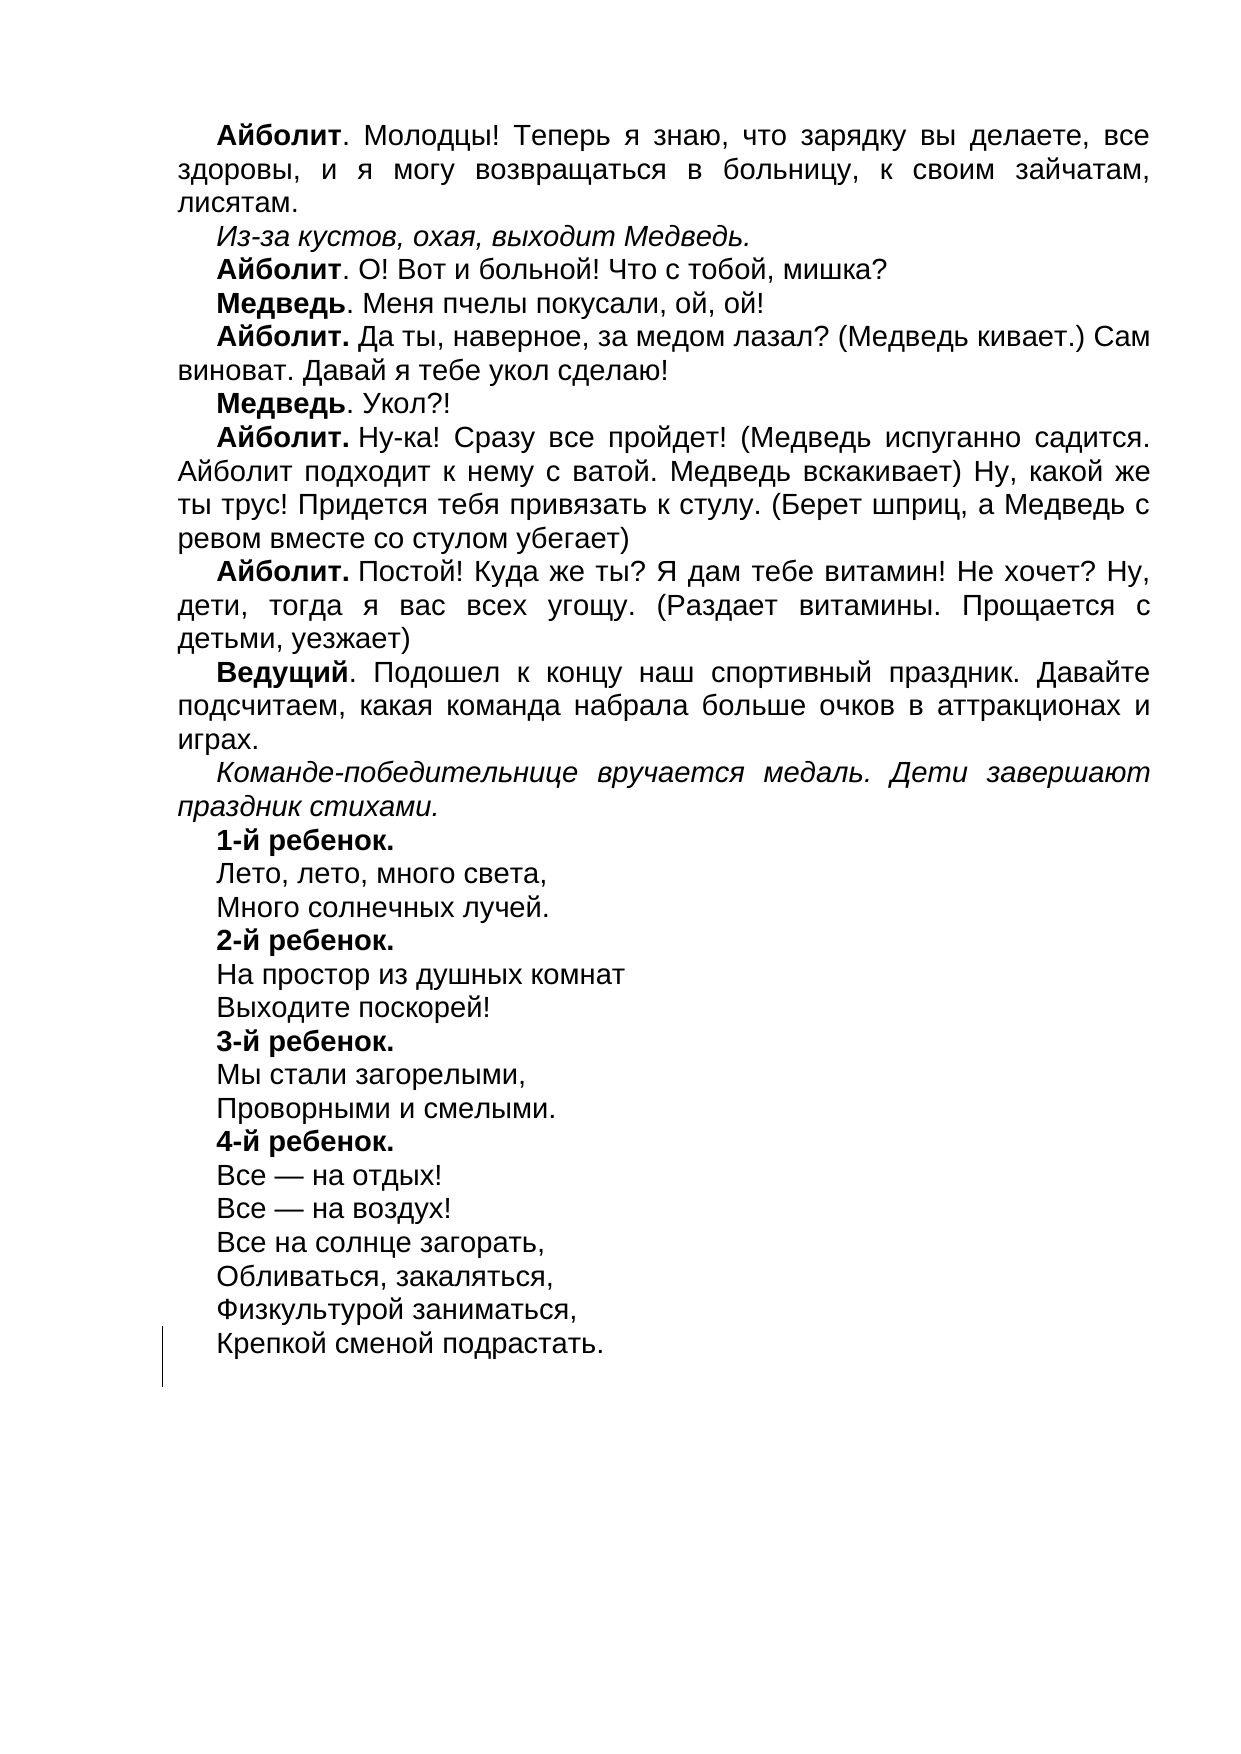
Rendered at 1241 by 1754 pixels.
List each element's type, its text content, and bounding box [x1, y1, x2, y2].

text Все на солнце загорать, [177, 1225, 1152, 1258]
text Ведущий. Подошел к концу наш спортивный праздник. Давайте подсчитаем, какая команда набрала больше очков в аттракционах и играх. [177, 655, 1152, 755]
text Из-за кустов, охая, выходит Медведь. [177, 219, 1152, 252]
text Выходите поскорей! [177, 990, 1152, 1024]
text Айболит. Молодцы! Теперь я знаю, что зарядку вы делаете, все здоровы, и я могу возвращаться в больницу, к своим зайчатам, лисятам. [177, 118, 1152, 219]
text 3-й ребенок. [177, 1024, 1152, 1057]
text Физкультурой заниматься, [177, 1292, 1152, 1326]
text На простор из душных комнат [177, 957, 1152, 990]
text Много солнечных лучей. [177, 889, 1152, 923]
text Обливаться, закаляться, [177, 1258, 1152, 1292]
text Лето, лето, много света, [177, 856, 1152, 889]
text Айболит. О! Вот и больной! Что с тобой, мишка? [177, 252, 1152, 286]
text Проворными и смелыми. [177, 1091, 1152, 1124]
text Айболит. Ну-ка! Сразу все пройдет! (Медведь испуганно садится. Айболит подходит к нему с ватой. Медведь вскакивает) Ну, какой же ты трус! Придется тебя привязать к стулу. (Берет шприц, а Медведь с ревом вместе со стулом убегает) [177, 420, 1152, 554]
text Медведь. Меня пчелы покусали, ой, ой! [177, 286, 1152, 319]
text Айболит. Постой! Куда же ты? Я дам тебе витамин! Не хочет? Ну, дети, тогда я вас всех угощу. (Раздает витамины. Прощается с детьми, уезжает) [177, 554, 1152, 655]
text 4-й ребенок. [177, 1124, 1152, 1158]
text Крепкой сменой подрастать. [177, 1326, 1152, 1359]
text 2-й ребенок. [177, 923, 1152, 957]
text Медведь. Укол?! [177, 386, 1152, 420]
text Команде-победительнице вручается медаль. Дети завершают праздник стихами. [177, 755, 1152, 822]
text Мы стали загорелыми, [177, 1057, 1152, 1091]
text 1-й ребенок. [177, 822, 1152, 856]
text Айболит. Да ты, наверное, за медом лазал? (Медведь кивает.) Сам виноват. Давай я тебе укол сделаю! [177, 319, 1152, 386]
text Все — на отдых! [177, 1158, 1152, 1191]
text Все — на воздух! [177, 1191, 1152, 1225]
